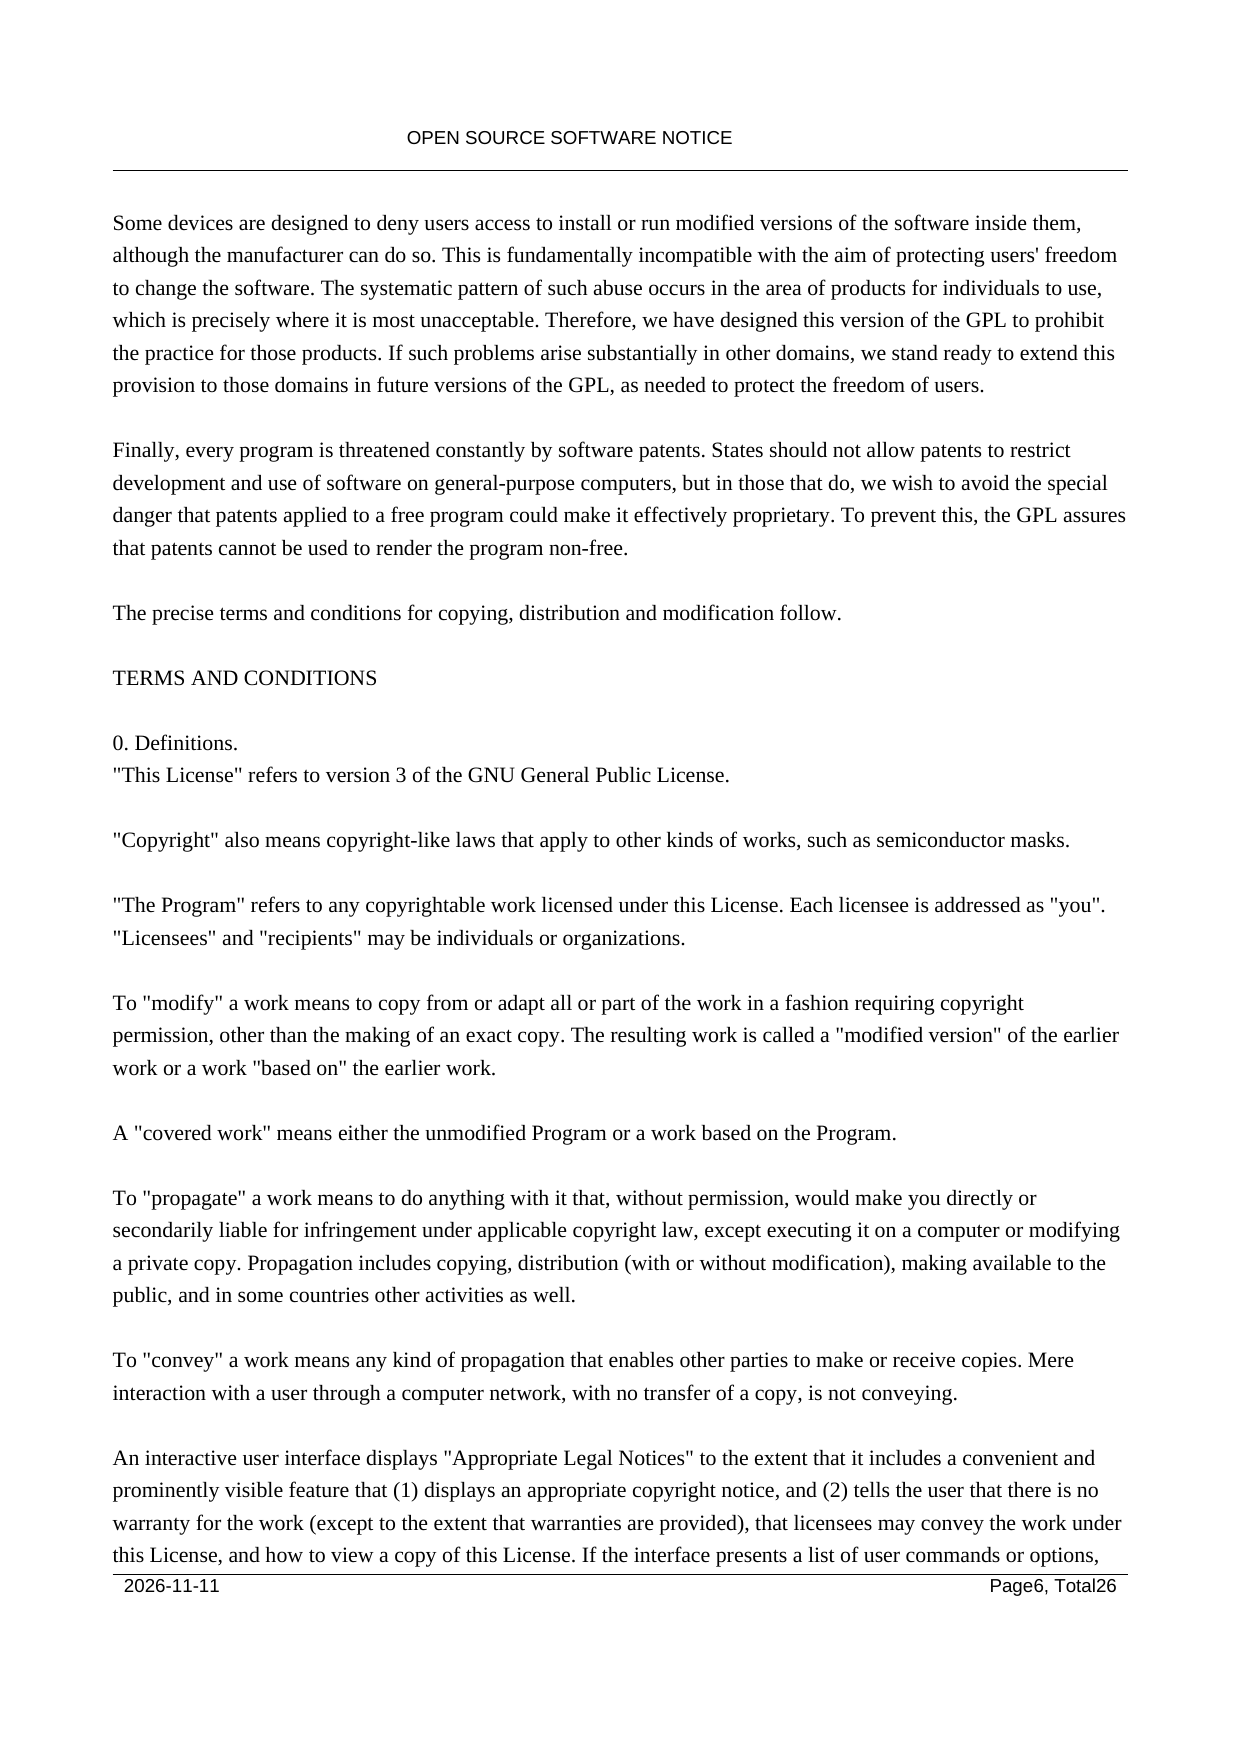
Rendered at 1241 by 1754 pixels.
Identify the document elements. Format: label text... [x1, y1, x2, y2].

text "The Program" refers to any copyrightable work licensed under this License. Each licensee is addressed as "you". "Licensees" and "recipients" may be individuals or organizations. [112, 889, 1128, 954]
text TERMS AND CONDITIONS [112, 661, 1128, 694]
text To "convey" a work means any kind of propagation that enables other parties to make or receive copies. Mere interaction with a user through a computer network, with no transfer of a copy, is not conveying. [112, 1344, 1128, 1409]
text Finally, every program is threatened constantly by software patents. States should not allow patents to restrict development and use of software on general-purpose computers, but in those that do, we wish to avoid the special danger that patents applied to a free program could make it effectively proprietary. To prevent this, the GPL assures that patents cannot be used to render the program non-free. [112, 434, 1128, 564]
text 0. Definitions. [112, 726, 1128, 759]
text "This License" refers to version 3 of the GNU General Public License. [112, 759, 1128, 791]
text The precise terms and conditions for copying, distribution and modification follow. [112, 596, 1128, 629]
text A "covered work" means either the unmodified Program or a work based on the Program. [112, 1116, 1128, 1149]
text Some devices are designed to deny users access to install or run modified versions of the software inside them, although the manufacturer can do so. This is fundamentally incompatible with the aim of protecting users' freedom to change the software. The systematic pattern of such abuse occurs in the area of products for individuals to use, which is precisely where it is most unacceptable. Therefore, we have designed this version of the GPL to prohibit the practice for those products. If such problems arise substantially in other domains, we stand ready to extend this provision to those domains in future versions of the GPL, as needed to protect the freedom of users. [112, 206, 1128, 401]
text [112, 1441, 1128, 1571]
text To "modify" a work means to copy from or adapt all or part of the work in a fashion requiring copyright permission, other than the making of an exact copy. The resulting work is called a "modified version" of the earlier work or a work "based on" the earlier work. [112, 986, 1128, 1084]
text To "propagate" a work means to do anything with it that, without permission, would make you directly or secondarily liable for infringement under applicable copyright law, except executing it on a computer or modifying a private copy. Propagation includes copying, distribution (with or without modification), making available to the public, and in some countries other activities as well. [112, 1181, 1128, 1311]
text "Copyright" also means copyright-like laws that apply to other kinds of works, such as semiconductor masks. [112, 824, 1128, 856]
